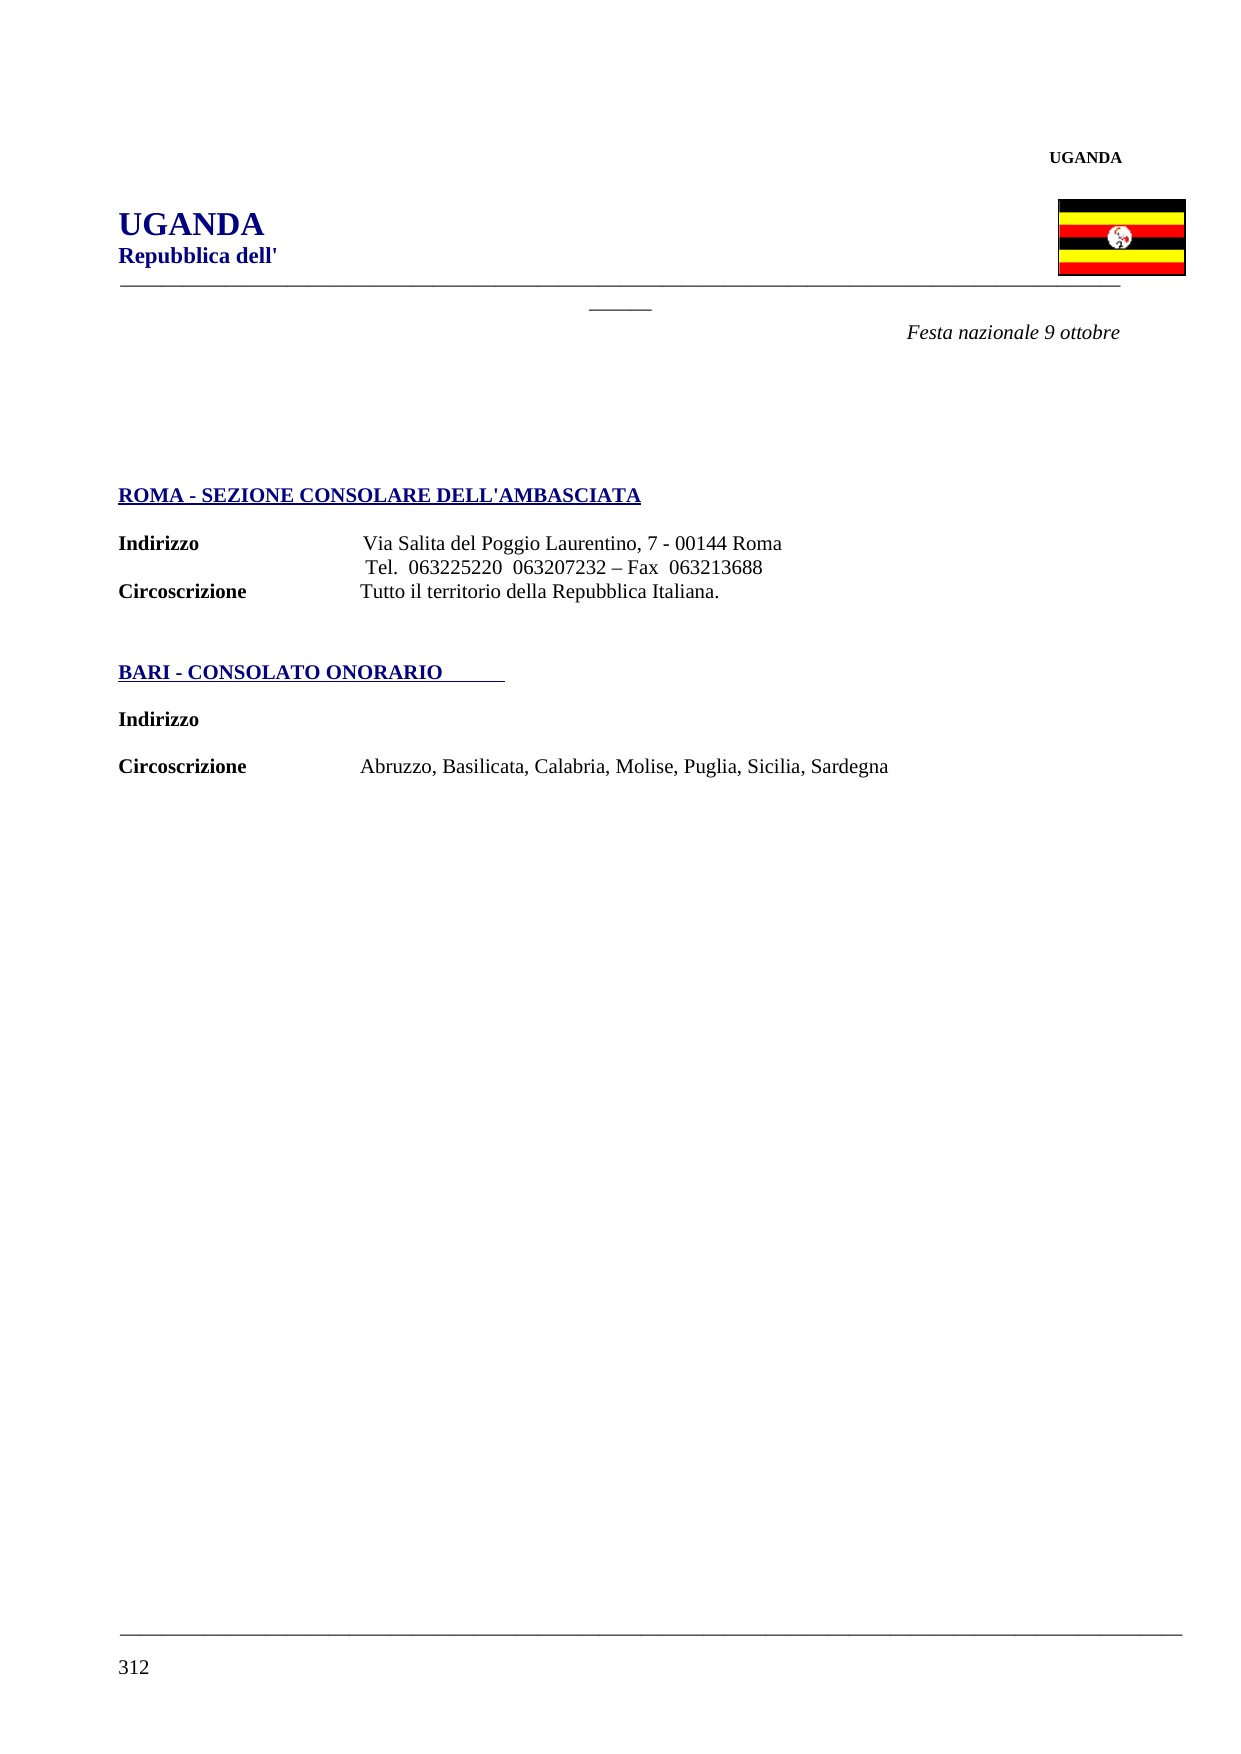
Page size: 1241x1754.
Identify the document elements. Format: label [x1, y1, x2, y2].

picture [1059, 201, 1184, 274]
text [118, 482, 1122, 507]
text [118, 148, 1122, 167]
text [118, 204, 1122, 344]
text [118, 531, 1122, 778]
